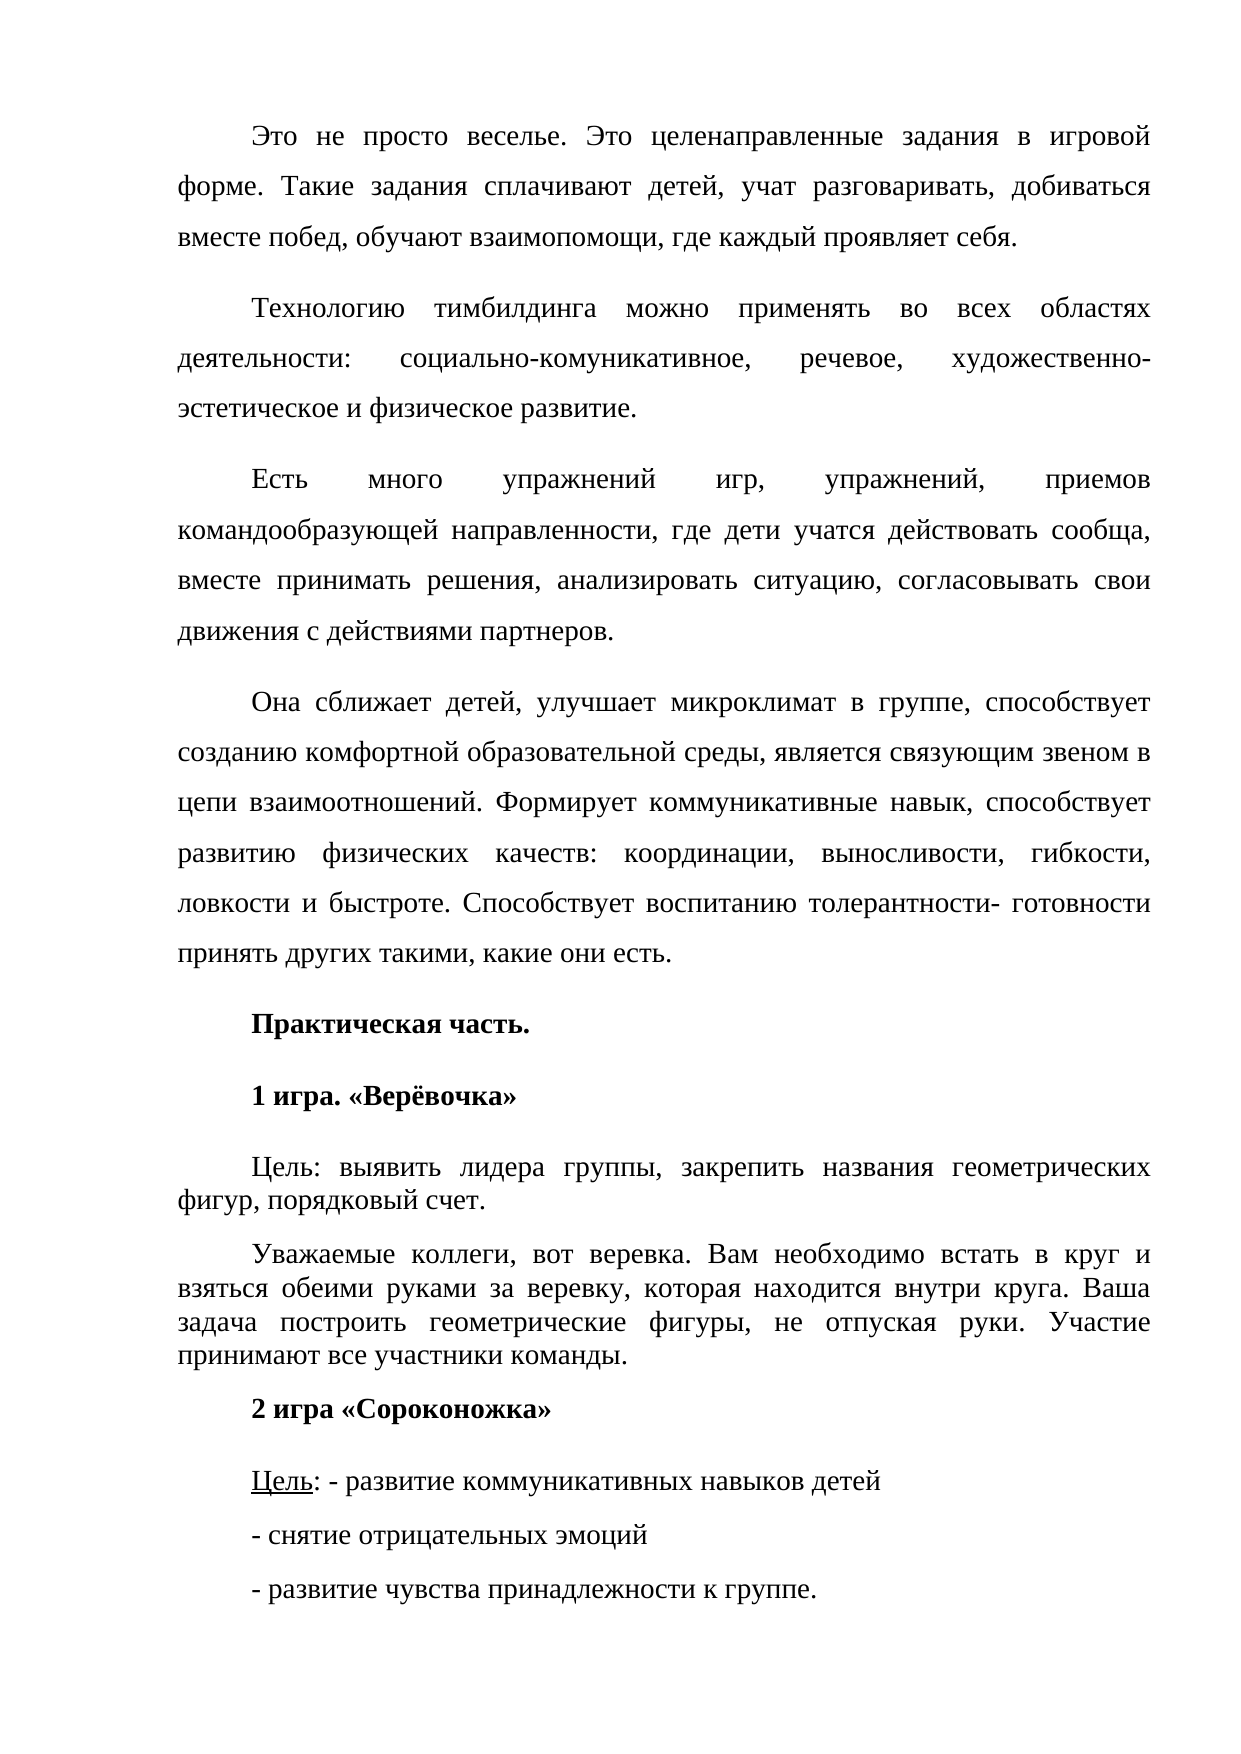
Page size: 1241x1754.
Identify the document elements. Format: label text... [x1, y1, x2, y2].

text Технологию тимбилдинга можно применять во всех областях деятельности: социально-комуникативное, речевое, художественно-эстетическое и физическое развитие. [177, 290, 1152, 424]
text Она сближает детей, улучшает микроклимат в группе, способствует созданию комфортной образовательной среды, является связующим звеном в цепи взаимоотношений. Формирует коммуникативные навык, способствует развитию физических качеств: координации, выносливости, гибкости, ловкости и быстроте. Способствует воспитанию толерантности- готовности принять других такими, какие они есть. [177, 684, 1152, 969]
text Есть много упражнений игр, упражнений, приемов командообразующей направленности, где дети учатся действовать сообща, вместе принимать решения, анализировать ситуацию, согласовывать свои движения с действиями партнеров. [177, 462, 1152, 646]
text Это не просто веселье. Это целенаправленные задания в игровой форме. Такие задания сплачивают детей, учат разговаривать, добиваться вместе побед, обучают взаимопомощи, где каждый проявляет себя. [177, 118, 1152, 252]
text 2 игра «Сороконожка» [177, 1392, 1152, 1425]
text - снятие отрицательных эмоций [177, 1517, 1152, 1551]
text - развитие чувства принадлежности к группе. [177, 1572, 1152, 1605]
text Цель: выявить лидера группы, закрепить названия геометрических фигур, порядковый счет. [177, 1149, 1152, 1216]
text Практическая часть. [177, 1006, 1152, 1040]
text Цель: - развитие коммуникативных навыков детей [177, 1463, 1152, 1496]
text Уважаемые коллеги, вот веревка. Вам необходимо встать в круг и взяться обеими руками за веревку, которая находится внутри круга. Ваша задача построить геометрические фигуры, не отпуская руки. Участие принимают все участники команды. [177, 1237, 1152, 1371]
text 1 игра. «Верёвочка» [177, 1078, 1152, 1111]
